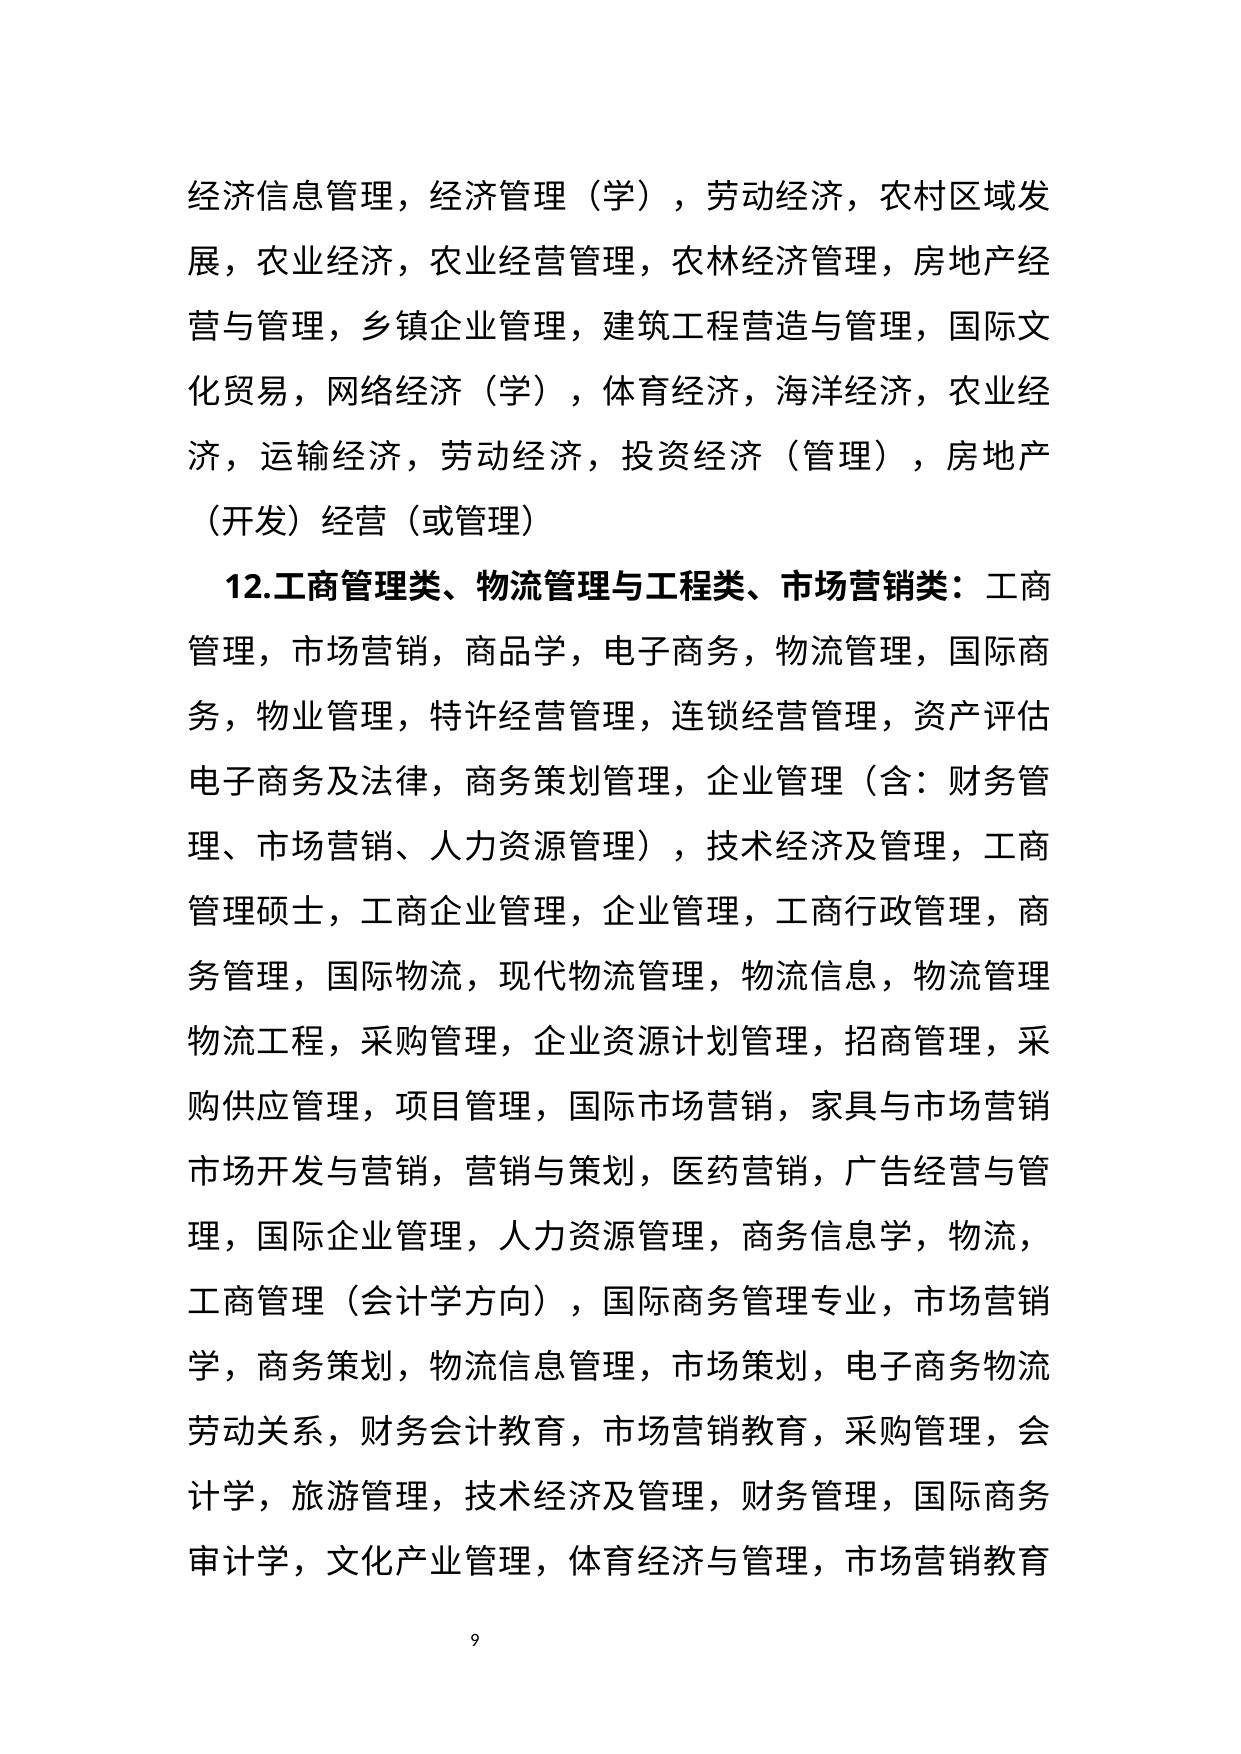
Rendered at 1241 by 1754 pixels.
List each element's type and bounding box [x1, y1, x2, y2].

text [187, 162, 1053, 552]
text [187, 552, 1053, 1592]
